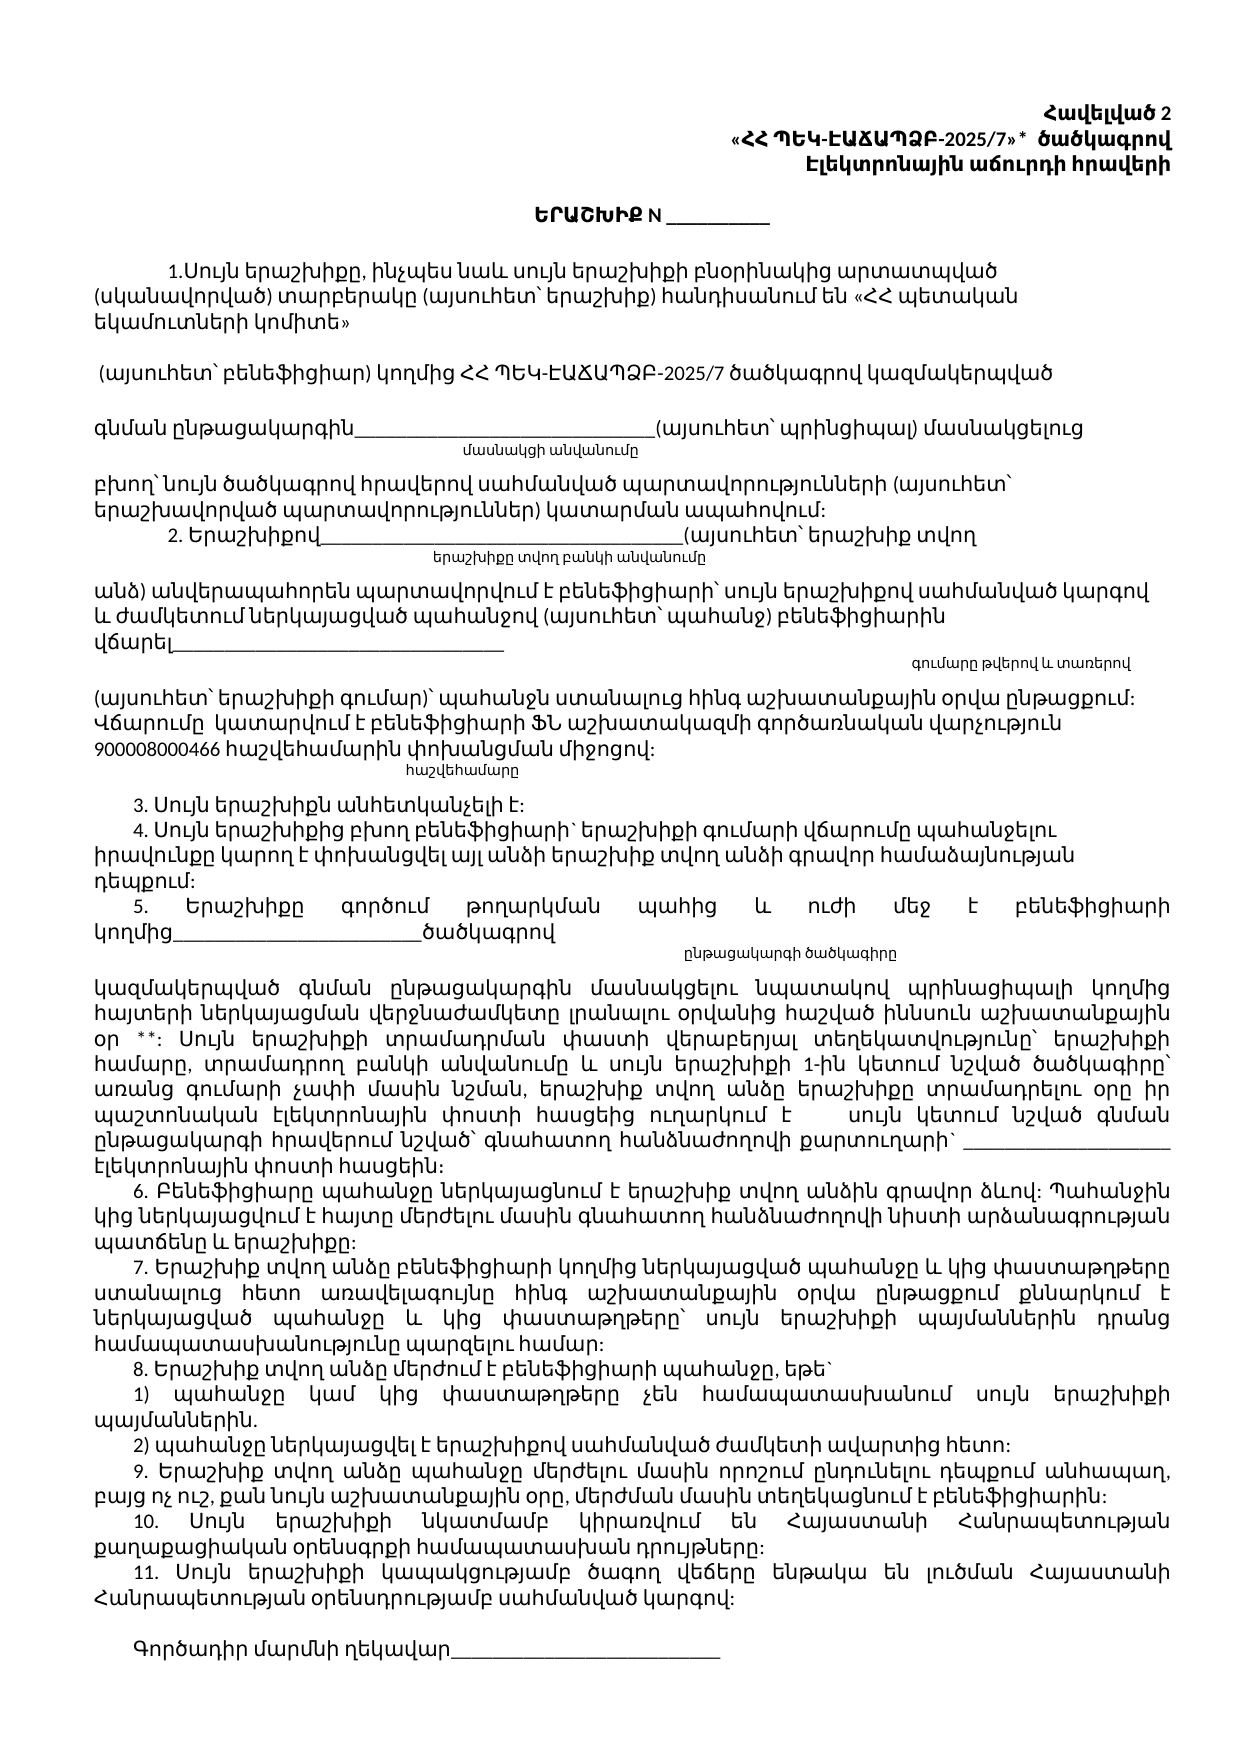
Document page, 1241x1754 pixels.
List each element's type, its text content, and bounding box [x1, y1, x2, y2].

text 6. Բենեֆիցիարը պահանջը ներկայացնում է երաշխիք տվող անձին գրավոր ձևով: Պահանջին կից ներկայացվում է հայտը մերժելու մասին գնահատող հանձնաժողովի նիստի արձանագրության պատճենը և երաշխիքը: [94, 1178, 1171, 1254]
text անձ) անվերապահորեն պարտավորվում է բենեֆիցիարի՝ սույն երաշխիքով սահմանված կարգով և ժամկետում ներկայացված պահանջով (այսուհետ՝ պահանջ) բենեֆիցիարին վճարել________________________________ [94, 578, 1171, 654]
text ընթացակարգի ծածկագիրը [610, 944, 1171, 975]
text 8. Երաշխիք տվող անձը մերժում է բենեֆիցիարի պահանջը, եթե` [94, 1356, 1171, 1382]
text բխող՝ նույն ծածկագրով հրավերով սահմանված պարտավորությունների (այսուհետ՝ երաշխավորված պարտավորություններ) կատարման ապահովում: [94, 472, 1171, 522]
text գումարը թվերով և տառերով [831, 654, 1171, 685]
text Հավելված 2 [94, 100, 1171, 126]
text 7. Երաշխիք տվող անձը բենեֆիցիարի կողմից ներկայացված պահանջը և կից փաստաթղթերը ստանալուց հետո առավելագույնը հինգ աշխատանքային օրվա ընթացքում քննարկում է ներկայացված պահանջը և կից փաստաթղթերը՝ սույն երաշխիքի պայմաններին դրանց համապատասխանությունը պարզելու համար: [94, 1254, 1171, 1356]
text 1) պահանջը կամ կից փաստաթղթերը չեն համապատասխանում սույն երաշխիքի պայմաններին. [94, 1382, 1171, 1432]
text 10. Սույն երաշխիքի նկատմամբ կիրառվում են Հայաստանի Հանրապետության քաղաքացիական օրենսգրքի համապատասխան դրույթները: [94, 1509, 1171, 1559]
text Էլեկտրոնային աճուրդի հրավերի [94, 151, 1171, 177]
text ԵՐԱՇԽԻՔ N __________ [94, 202, 1171, 227]
text 9. Երաշխիք տվող անձը պահանջը մերժելու մասին որոշում ընդունելու դեպքում անհապաղ, բայց ոչ ուշ, քան նույն աշխատանքային օրը, մերժման մասին տեղեկացնում է բենեֆիցիարին: [94, 1458, 1171, 1509]
text 4. Սույն երաշխիքից բխող բենեֆիցիարի` երաշխիքի գումարի վճարումը պահանջելու իրավունքը կարող է փոխանցվել այլ անձի երաշխիք տվող անձի գրավոր համաձայնության դեպքում: [94, 817, 1171, 893]
text (այսուհետ՝ երաշխիքի գումար)՝ պահանջն ստանալուց հինգ աշխատանքային օրվա ընթացքում: Վճարումը կատարվում է բենեֆիցիարի ՖՆ աշխատակազմի գործառնական վարչություն 900008000466 հաշվեհամարին փոխանցման միջոցով: [94, 685, 1171, 761]
text հաշվեհամարը [94, 761, 1171, 792]
text գնման ընթացակարգին_____________________________(այսուհետ՝ պրինցիպալ) մասնակցելուց [94, 416, 1171, 441]
text մասնակցի անվանումը [389, 441, 1171, 472]
text 2) պահանջը ներկայացվել է երաշխիքով սահմանված ժամկետի ավարտից հետո: [94, 1432, 1171, 1458]
text երաշխիքը տվող բանկի անվանումը [94, 548, 1171, 578]
text 3. Սույն երաշխիքն անհետկանչելի է: [94, 792, 1171, 817]
text կազմակերպված գնման ընթացակարգին մասնակցելու նպատակով պրինացիպալի կողմից հայտերի ներկայացման վերջնաժամկետը լրանալու օրվանից հաշված իննսուն աշխատանքային օր **: Սույն երաշխիքի տրամադրման փաստի վերաբերյալ տեղեկատվությունը՝ երաշխիքի համարը, տրամադրող բանկի անվանումը և սույն երաշխիքի 1-ին կետում նշված ծածկագիրը՝ առանց գումարի չափի մասին նշման, երաշխիք տվող անձը երաշխիքը տրամադրելու օրը իր պաշտոնական էլեկտրոնային փոստի հասցեից ուղարկում է սույն կետում նշված գնման ընթացակարգի հրավերում նշված՝ գնահատող հանձնաժողովի քարտուղարի` ____________________ էլեկտրոնային փոստի հասցեին։ [94, 975, 1171, 1178]
text 1.Սույն երաշխիքը, ինչպես նաև սույն երաշխիքի բնօրինակից արտատպված (սկանավորված) տարբերակը (այսուհետ՝ երաշխիք) հանդիսանում են «ՀՀ պետական եկամուտների կոմիտե» [94, 258, 1171, 334]
text «ՀՀ ՊԵԿ-ԷԱՃԱՊՁԲ-2025/7»* ծածկագրով [94, 126, 1171, 151]
text 2. Երաշխիքով___________________________________(այսուհետ՝ երաշխիք տվող [94, 522, 1171, 548]
text 11. Սույն երաշխիքի կապակցությամբ ծագող վեճերը ենթակա են լուծման Հայաստանի Հանրապետության օրենսդրությամբ սահմանված կարգով: [94, 1559, 1171, 1610]
text (այսուհետ՝ բենեֆիցիար) կողմից ՀՀ ՊԵԿ-ԷԱՃԱՊՁԲ-2025/7 ծածկագրով կազմակերպված [94, 360, 1171, 416]
text Գործադիր մարմնի ղեկավար__________________________ [94, 1636, 1171, 1661]
text 5. Երաշխիքը գործում թողարկման պահից և ուժի մեջ է բենեֆիցիարի կողմից________________________ծածկագրով [94, 893, 1171, 944]
